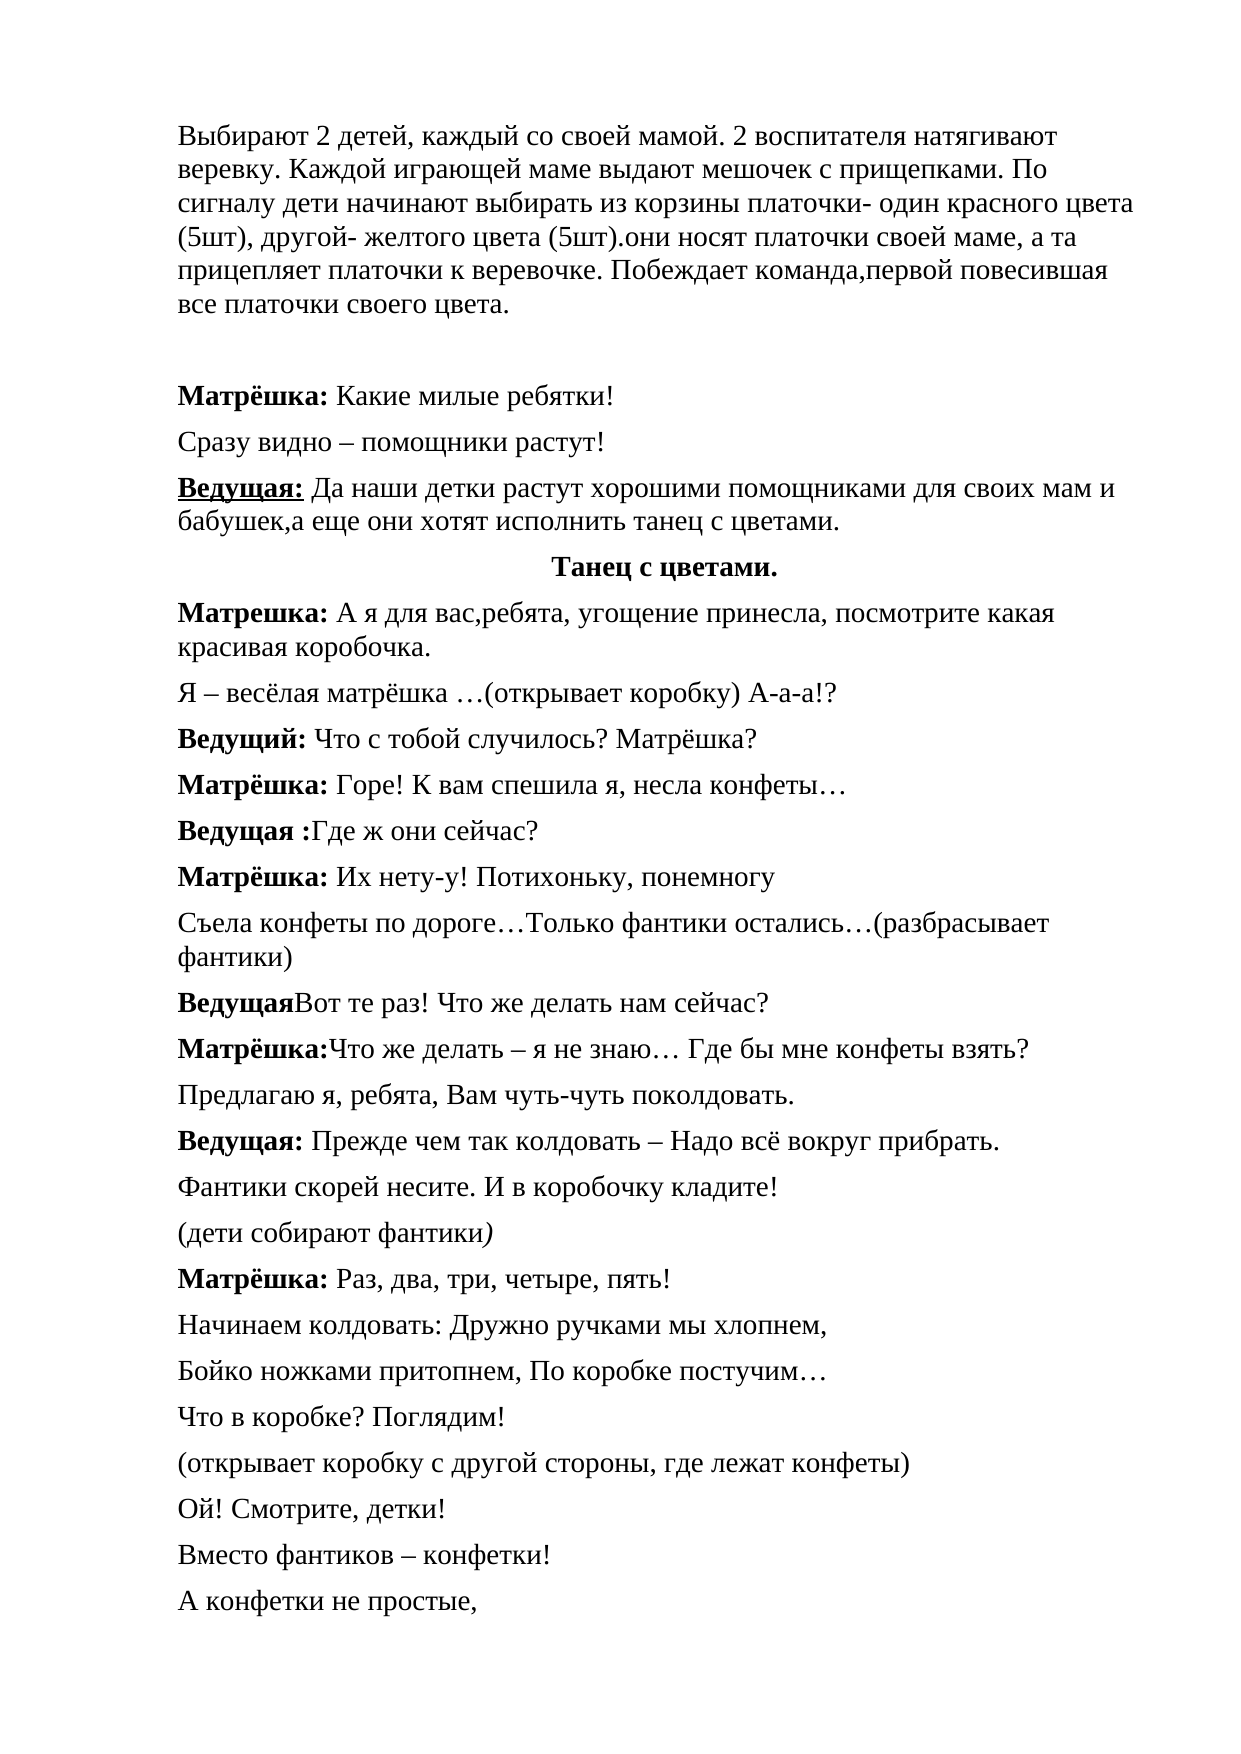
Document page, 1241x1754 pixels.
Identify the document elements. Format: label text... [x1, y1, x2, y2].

text (открывает коробку с другой стороны, где лежат конфеты) [177, 1445, 1152, 1479]
text Матрёшка: Их нету-у! Потихоньку, понемногу [177, 859, 1152, 893]
text Танец с цветами. [177, 549, 1152, 583]
text ВедущаяВот те раз! Что же делать нам сейчас? [177, 985, 1152, 1018]
text Вместо фантиков – конфетки! [177, 1537, 1152, 1571]
text Матрешка: А я для вас,ребята, угощение принесла, посмотрите какая красивая коробочка. [177, 596, 1152, 663]
text Что в коробке? Поглядим! [177, 1399, 1152, 1433]
text Ведущая :Где ж они сейчас? [177, 813, 1152, 847]
text Матрёшка: Раз, два, три, четыре, пять! [177, 1261, 1152, 1295]
text Матрёшка: Горе! К вам спешила я, несла конфеты… [177, 767, 1152, 801]
text А конфетки не простые, [177, 1583, 1152, 1617]
text Ой! Смотрите, детки! [177, 1491, 1152, 1525]
text Матрёшка:Что же делать – я не знаю… Где бы мне конфеты взять? [177, 1031, 1152, 1064]
text Начинаем колдовать: Дружно ручками мы хлопнем, [177, 1307, 1152, 1341]
text Я – весёлая матрёшка …(открывает коробку) А-а-а!? [177, 675, 1152, 709]
text Съела конфеты по дороге…Только фантики остались…(разбрасывает фантики) [177, 905, 1152, 972]
text Ведущий: Что с тобой случилось? Матрёшка? [177, 721, 1152, 755]
text Фантики скорей несите. И в коробочку кладите! [177, 1169, 1152, 1203]
text Матрёшка: Какие милые ребятки! [177, 378, 1152, 411]
text Предлагаю я, ребята, Вам чуть-чуть поколдовать. [177, 1077, 1152, 1111]
text Ведущая: Прежде чем так колдовать – Надо всё вокруг прибрать. [177, 1123, 1152, 1157]
text (дети собирают фантики) [177, 1215, 1152, 1249]
text Сразу видно – помощники растут! [177, 424, 1152, 457]
text Выбирают 2 детей, каждый со своей мамой. 2 воспитателя натягивают веревку. Каждой играющей маме выдают мешочек с прищепками. По сигналу дети начинают выбирать из корзины платочки- один красного цвета (5шт), другой- желтого цвета (5шт).они носят платочки своей маме, а та прицепляет платочки к веревочке. Побеждает команда,первой повесившая все платочки своего цвета. [177, 118, 1152, 319]
text Ведущая: Да наши детки растут хорошими помощниками для своих мам и бабушек,а еще они хотят исполнить танец с цветами. [177, 470, 1152, 537]
text Бойко ножками притопнем, По коробке постучим… [177, 1353, 1152, 1387]
